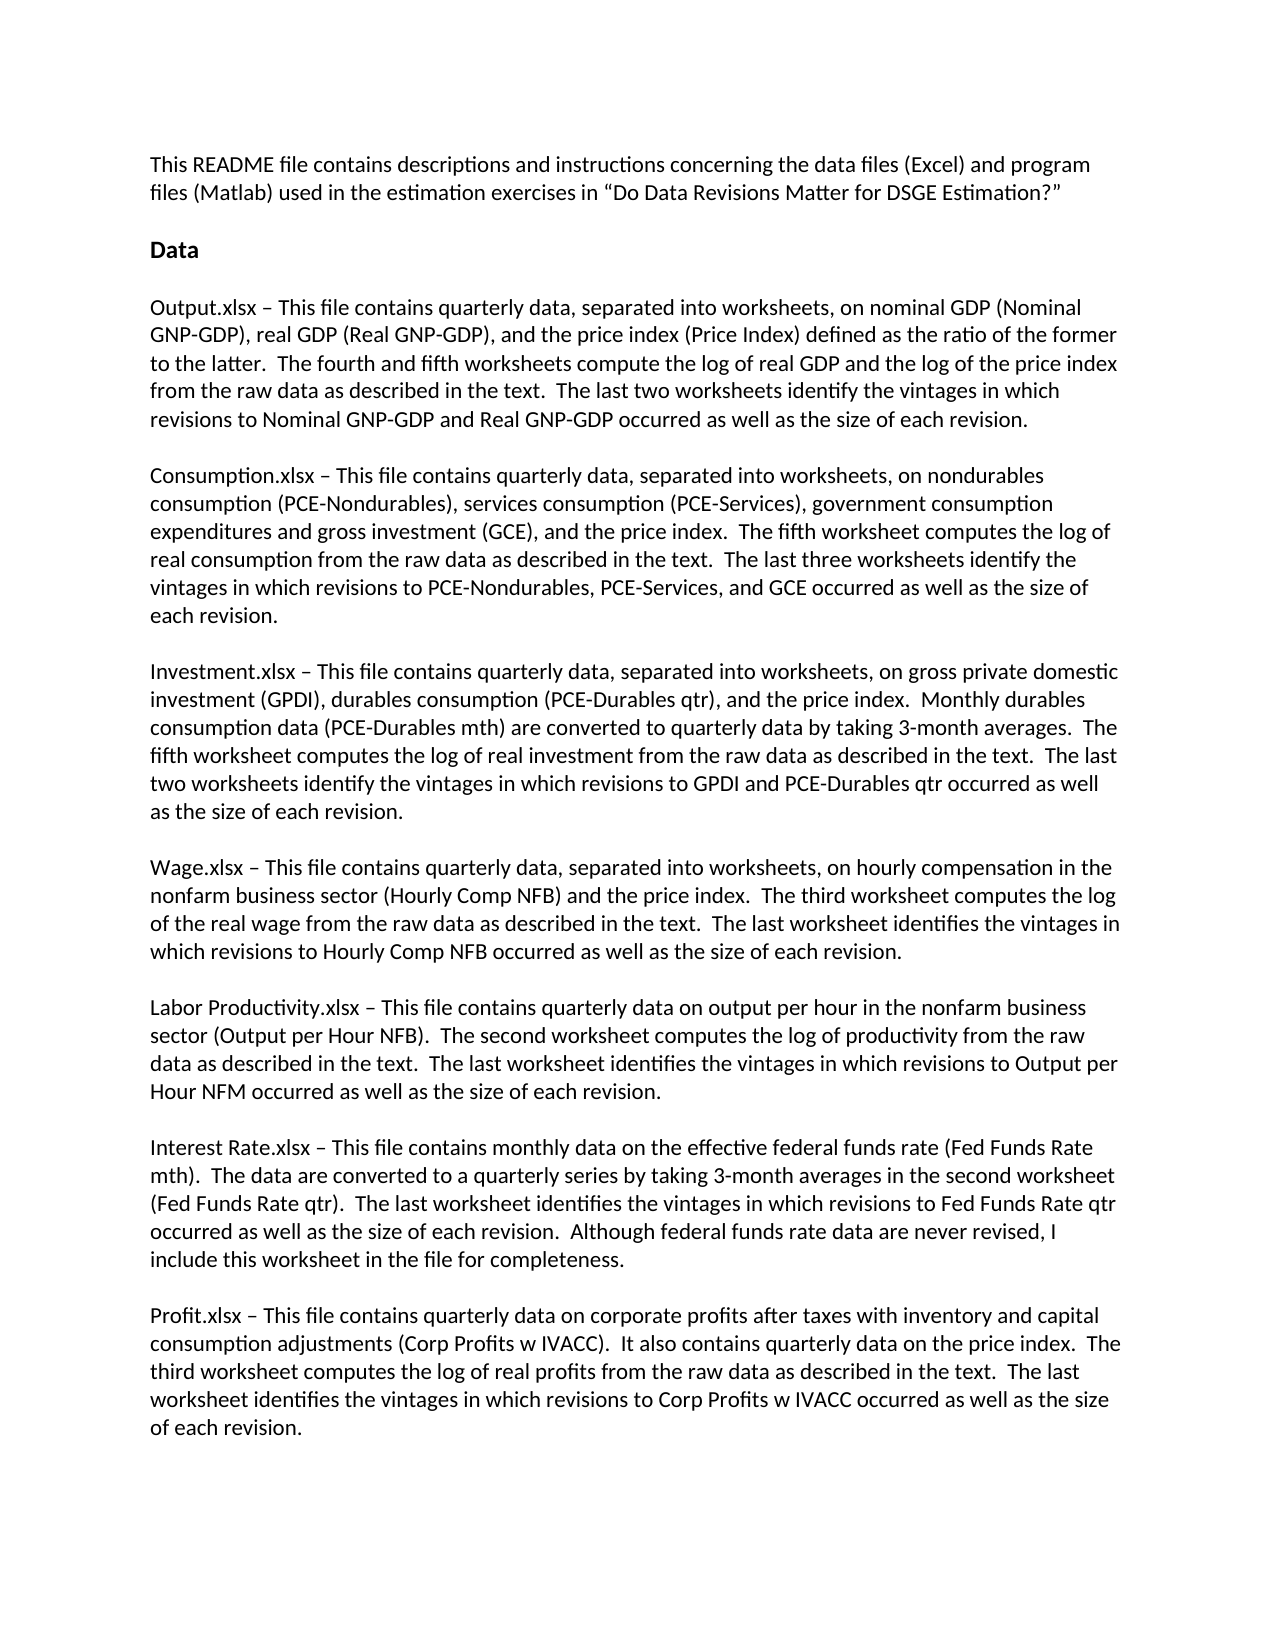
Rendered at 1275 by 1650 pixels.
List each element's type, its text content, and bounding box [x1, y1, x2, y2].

text Data [150, 234, 1125, 264]
text Wage.xlsx – This file contains quarterly data, separated into worksheets, on hourly compensation in the nonfarm business sector (Hourly Comp NFB) and the price index. The third worksheet computes the log of the real wage from the raw data as described in the text. The last worksheet identifies the vintages in which revisions to Hourly Comp NFB occurred as well as the size of each revision. [150, 853, 1125, 965]
text Labor Productivity.xlsx – This file contains quarterly data on output per hour in the nonfarm business sector (Output per Hour NFB). The second worksheet computes the log of productivity from the raw data as described in the text. The last worksheet identifies the vintages in which revisions to Output per Hour NFM occurred as well as the size of each revision. [150, 993, 1125, 1105]
text This README file contains descriptions and instructions concerning the data files (Excel) and program files (Matlab) used in the estimation exercises in “Do Data Revisions Matter for DSGE Estimation?” [150, 150, 1125, 206]
text Output.xlsx – This file contains quarterly data, separated into worksheets, on nominal GDP (Nominal GNP-GDP), real GDP (Real GNP-GDP), and the price index (Price Index) defined as the ratio of the former to the latter. The fourth and fifth worksheets compute the log of real GDP and the log of the price index from the raw data as described in the text. The last two worksheets identify the vintages in which revisions to Nominal GNP-GDP and Real GNP-GDP occurred as well as the size of each revision. [150, 293, 1125, 433]
text Consumption.xlsx – This file contains quarterly data, separated into worksheets, on nondurables consumption (PCE-Nondurables), services consumption (PCE-Services), government consumption expenditures and gross investment (GCE), and the price index. The fifth worksheet computes the log of real consumption from the raw data as described in the text. The last three worksheets identify the vintages in which revisions to PCE-Nondurables, PCE-Services, and GCE occurred as well as the size of each revision. [150, 461, 1125, 629]
text Interest Rate.xlsx – This file contains monthly data on the effective federal funds rate (Fed Funds Rate mth). The data are converted to a quarterly series by taking 3-month averages in the second worksheet (Fed Funds Rate qtr). The last worksheet identifies the vintages in which revisions to Fed Funds Rate qtr occurred as well as the size of each revision. Although federal funds rate data are never revised, I include this worksheet in the file for completeness. [150, 1133, 1125, 1273]
text Profit.xlsx – This file contains quarterly data on corporate profits after taxes with inventory and capital consumption adjustments (Corp Profits w IVACC). It also contains quarterly data on the price index. The third worksheet computes the log of real profits from the raw data as described in the text. The last worksheet identifies the vintages in which revisions to Corp Profits w IVACC occurred as well as the size of each revision. [150, 1301, 1125, 1441]
text Investment.xlsx – This file contains quarterly data, separated into worksheets, on gross private domestic investment (GPDI), durables consumption (PCE-Durables qtr), and the price index. Monthly durables consumption data (PCE-Durables mth) are converted to quarterly data by taking 3-month averages. The fifth worksheet computes the log of real investment from the raw data as described in the text. The last two worksheets identify the vintages in which revisions to GPDI and PCE-Durables qtr occurred as well as the size of each revision. [150, 657, 1125, 825]
